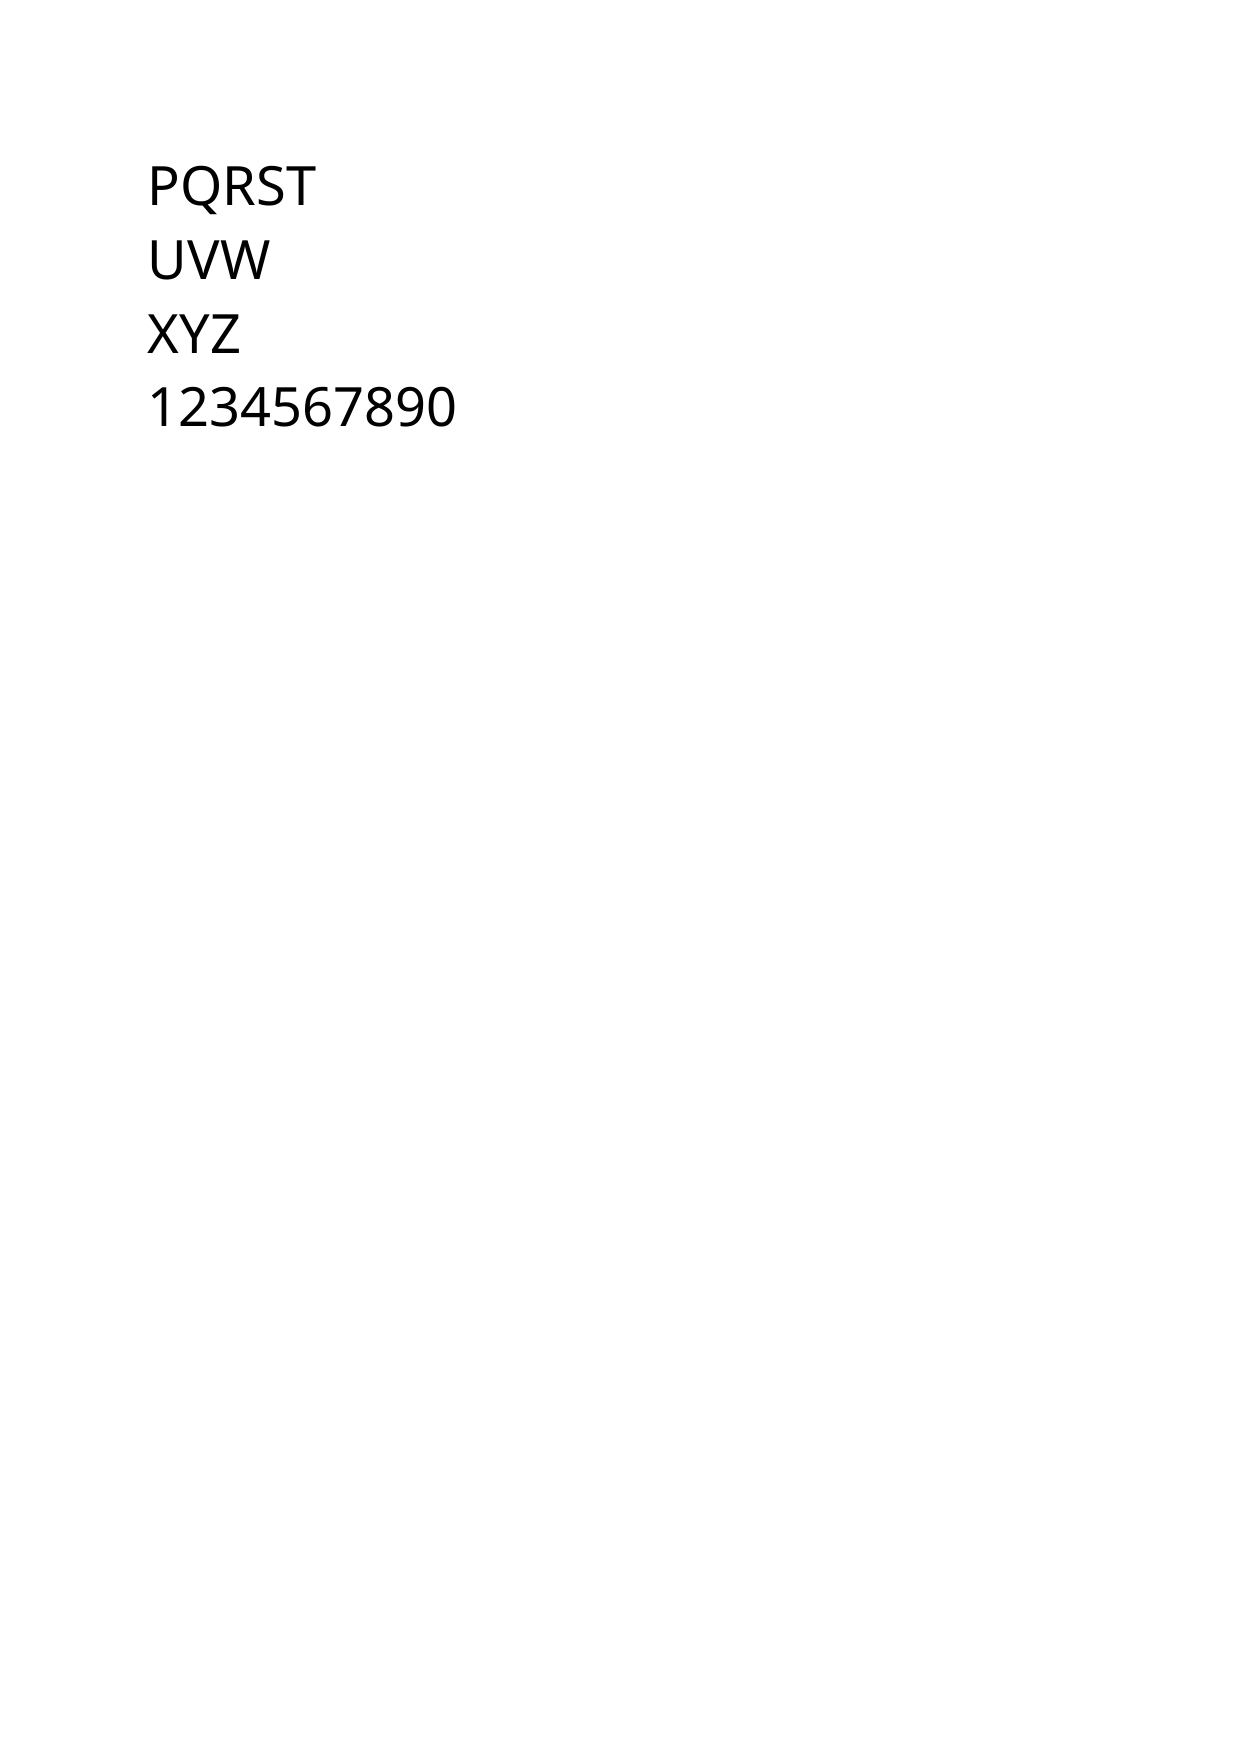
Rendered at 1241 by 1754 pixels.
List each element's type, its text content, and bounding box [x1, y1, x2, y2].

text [148, 148, 1093, 369]
text 1234567890 [148, 369, 1093, 443]
